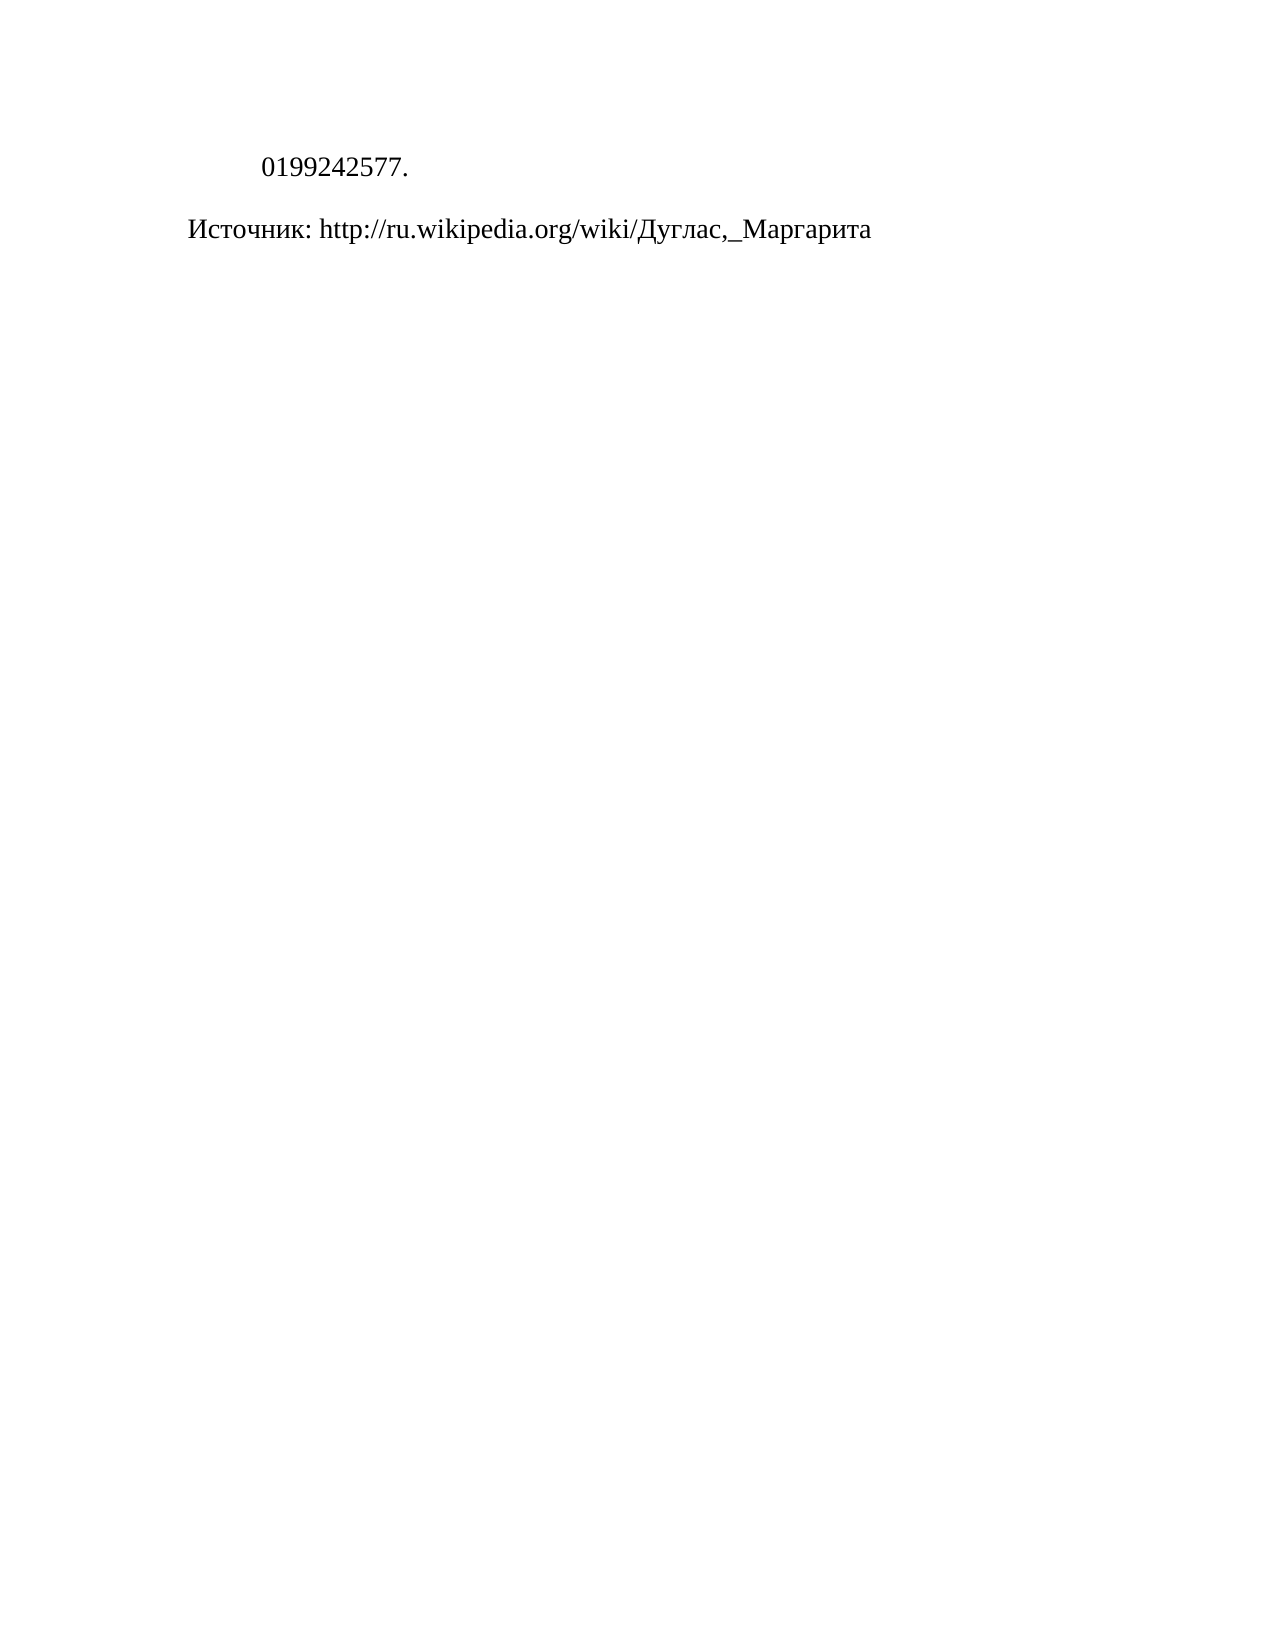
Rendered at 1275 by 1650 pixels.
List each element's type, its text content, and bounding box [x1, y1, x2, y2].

text Источник: http://ru.wikipedia.org/wiki/Дуглас,_Маргарита [187, 212, 1087, 244]
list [232, 150, 1087, 182]
